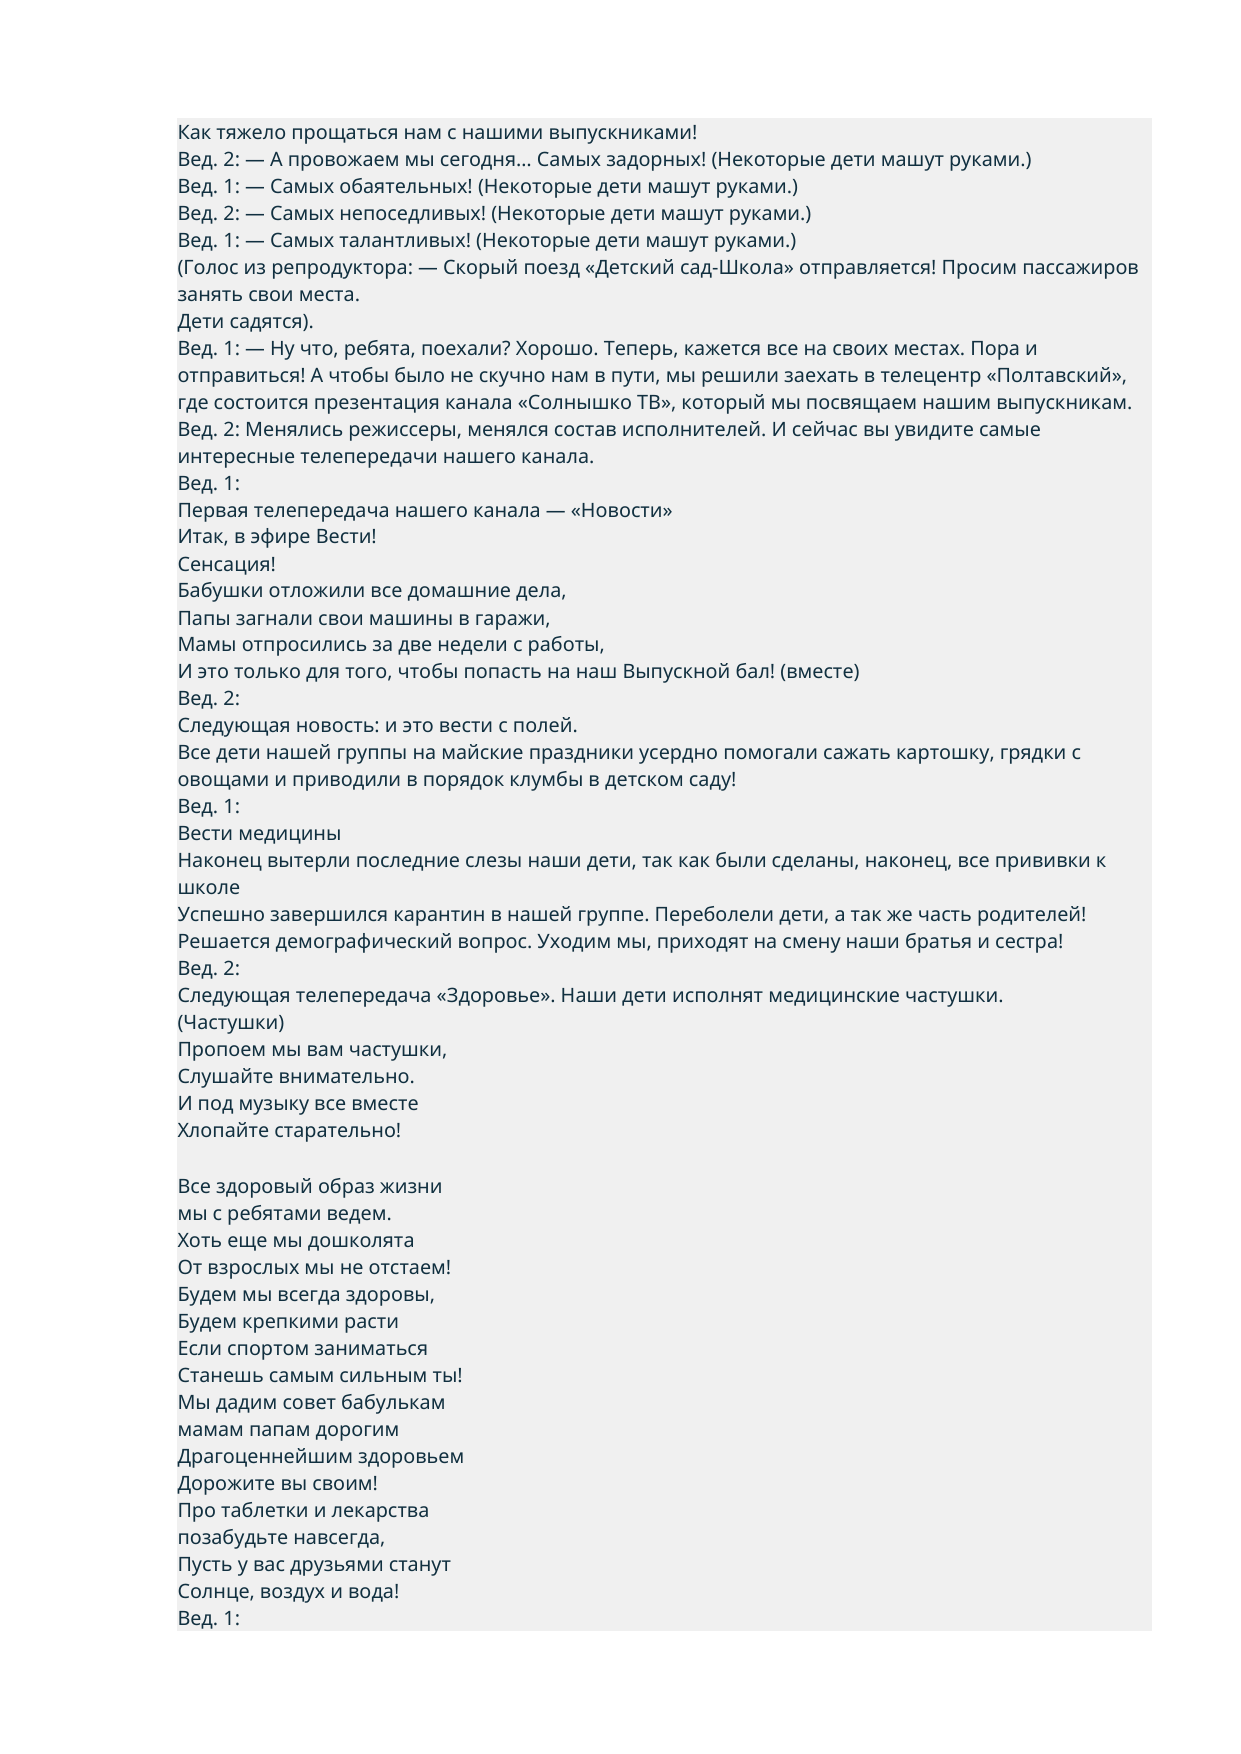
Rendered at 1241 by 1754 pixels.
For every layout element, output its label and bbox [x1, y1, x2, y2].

text [177, 1172, 1152, 1631]
text [177, 118, 1152, 1143]
